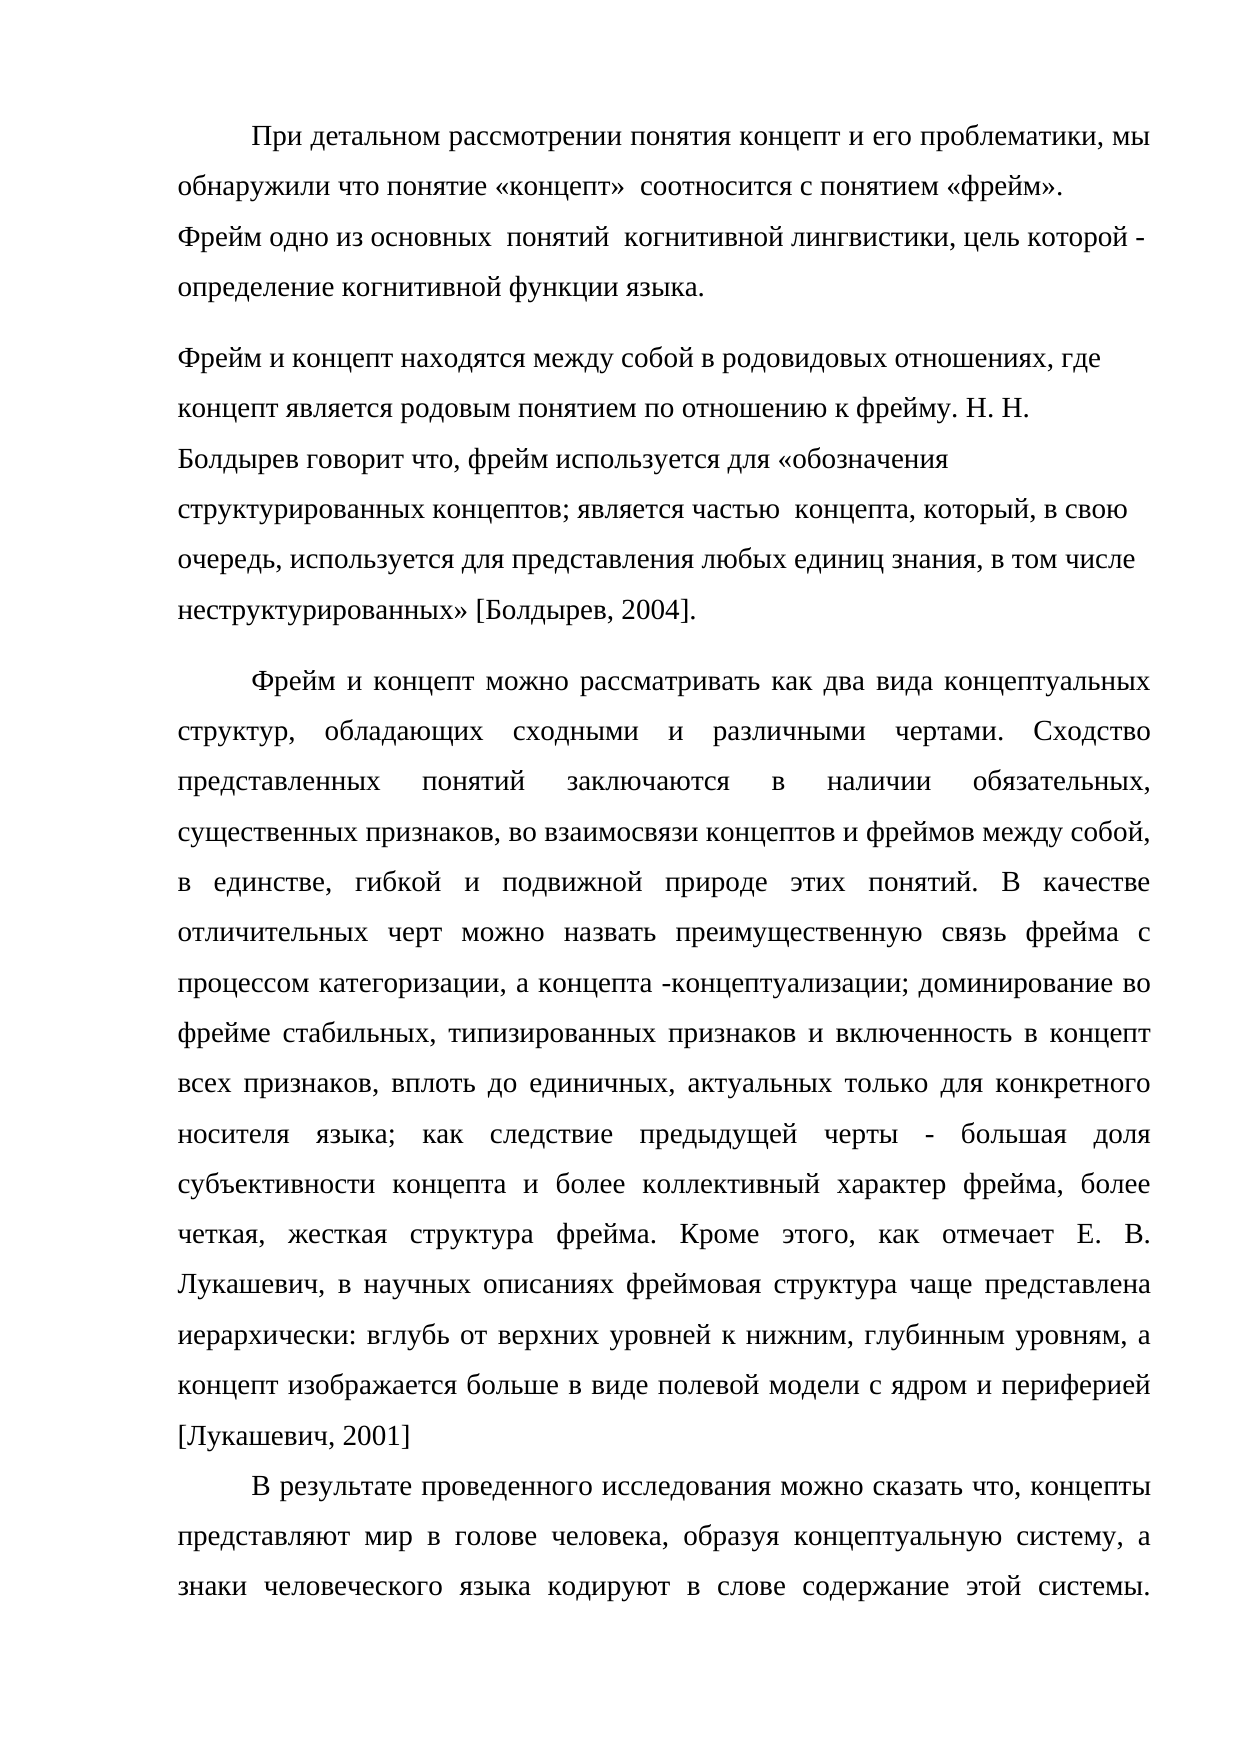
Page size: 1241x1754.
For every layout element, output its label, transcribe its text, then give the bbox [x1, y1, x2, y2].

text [177, 1468, 1152, 1602]
text Фрейм и концепт можно рассматривать как два вида концептуальных структур, обладающих сходными и различными чертами. Сходство представленных понятий заключаются в наличии обязательных, существенных признаков, во взаимосвязи концептов и фреймов между собой, в единстве, гибкой и подвижной природе этих понятий. В качестве отличительных черт можно назвать преимущественную связь фрейма с процессом категоризации, а концепта -концептуализации; доминирование во фрейме стабильных, типизированных признаков и включенность в концепт всех признаков, вплоть до единичных, актуальных только для конкретного носителя языка; как следствие предыдущей черты - большая доля субъективности концепта и более коллективный характер фрейма, более четкая, жесткая структура фрейма. Кроме этого, как отмечает Е. В. Лукашевич, в научных описаниях фреймовая структура чаще представлена иерархически: вглубь от верхних уровней к нижним, глубинным уровням, а концепт изображается больше в виде полевой модели с ядром и периферией [Лукашевич, 2001] [177, 663, 1152, 1451]
text При детальном рассмотрении понятия концепт и его проблематики, мы обнаружили что понятие «концепт» соотносится с понятием «фрейм». [177, 118, 1152, 202]
text Фрейм одно из основных понятий когнитивной лингвистики, цель которой - определение когнитивной функции языка. [177, 219, 1152, 303]
text Фрейм и концепт находятся между собой в родовидовых отношениях, где концепт является родовым понятием по отношению к фрейму. Н. Н. Болдырев говорит что, фрейм используется для «обозначения структурированных концептов; является частью концепта, который, в свою очередь, используется для представления любых единиц знания, в том числе неструктурированных» [Болдырев, 2004]. [177, 340, 1152, 625]
